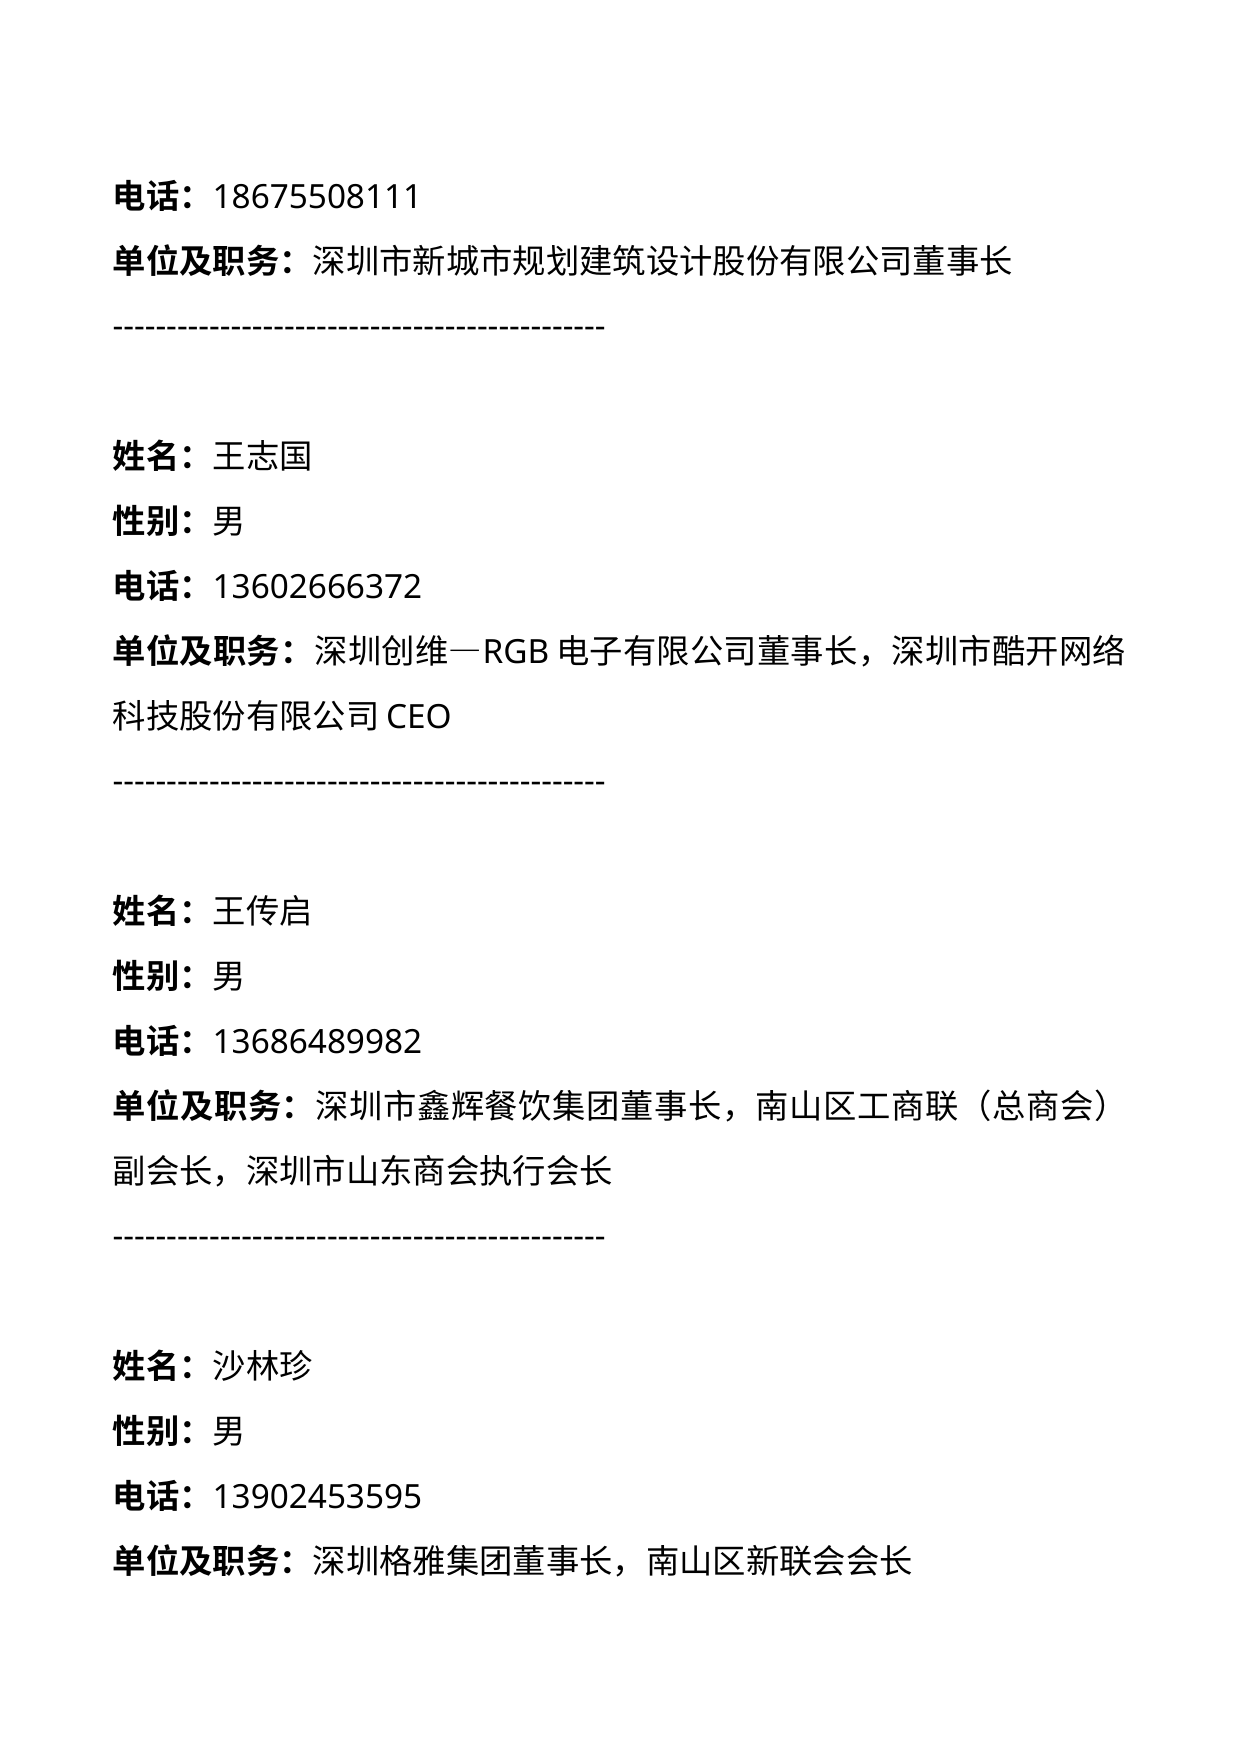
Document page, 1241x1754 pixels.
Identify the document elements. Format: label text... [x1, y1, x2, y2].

text 电话：13902453595 [112, 1462, 1128, 1527]
text 姓名：王志国 [112, 422, 1128, 487]
text 姓名：王传启 [112, 877, 1128, 942]
text ---------------------------------------------- [112, 747, 1128, 812]
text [112, 1202, 1128, 1267]
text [112, 292, 1128, 357]
text 性别：男 [112, 942, 1128, 1007]
text 电话：18675508111 [112, 162, 1128, 227]
text 电话：13602666372 [112, 552, 1128, 617]
text 姓名：沙林珍 [112, 1332, 1128, 1397]
text 性别：男 [112, 1397, 1128, 1462]
text 性别：男 [112, 487, 1128, 552]
text 单位及职务：深圳市新城市规划建筑设计股份有限公司董事长 [112, 227, 1128, 292]
text 单位及职务：深圳市鑫辉餐饮集团董事长，南山区工商联（总商会）副会长，深圳市山东商会执行会长 [112, 1072, 1128, 1202]
text 电话：13686489982 [112, 1007, 1128, 1072]
text 单位及职务：深圳格雅集团董事长，南山区新联会会长 [112, 1527, 1128, 1592]
text 单位及职务：深圳创维—RGB电子有限公司董事长，深圳市酷开网络科技股份有限公司CEO [112, 617, 1128, 747]
